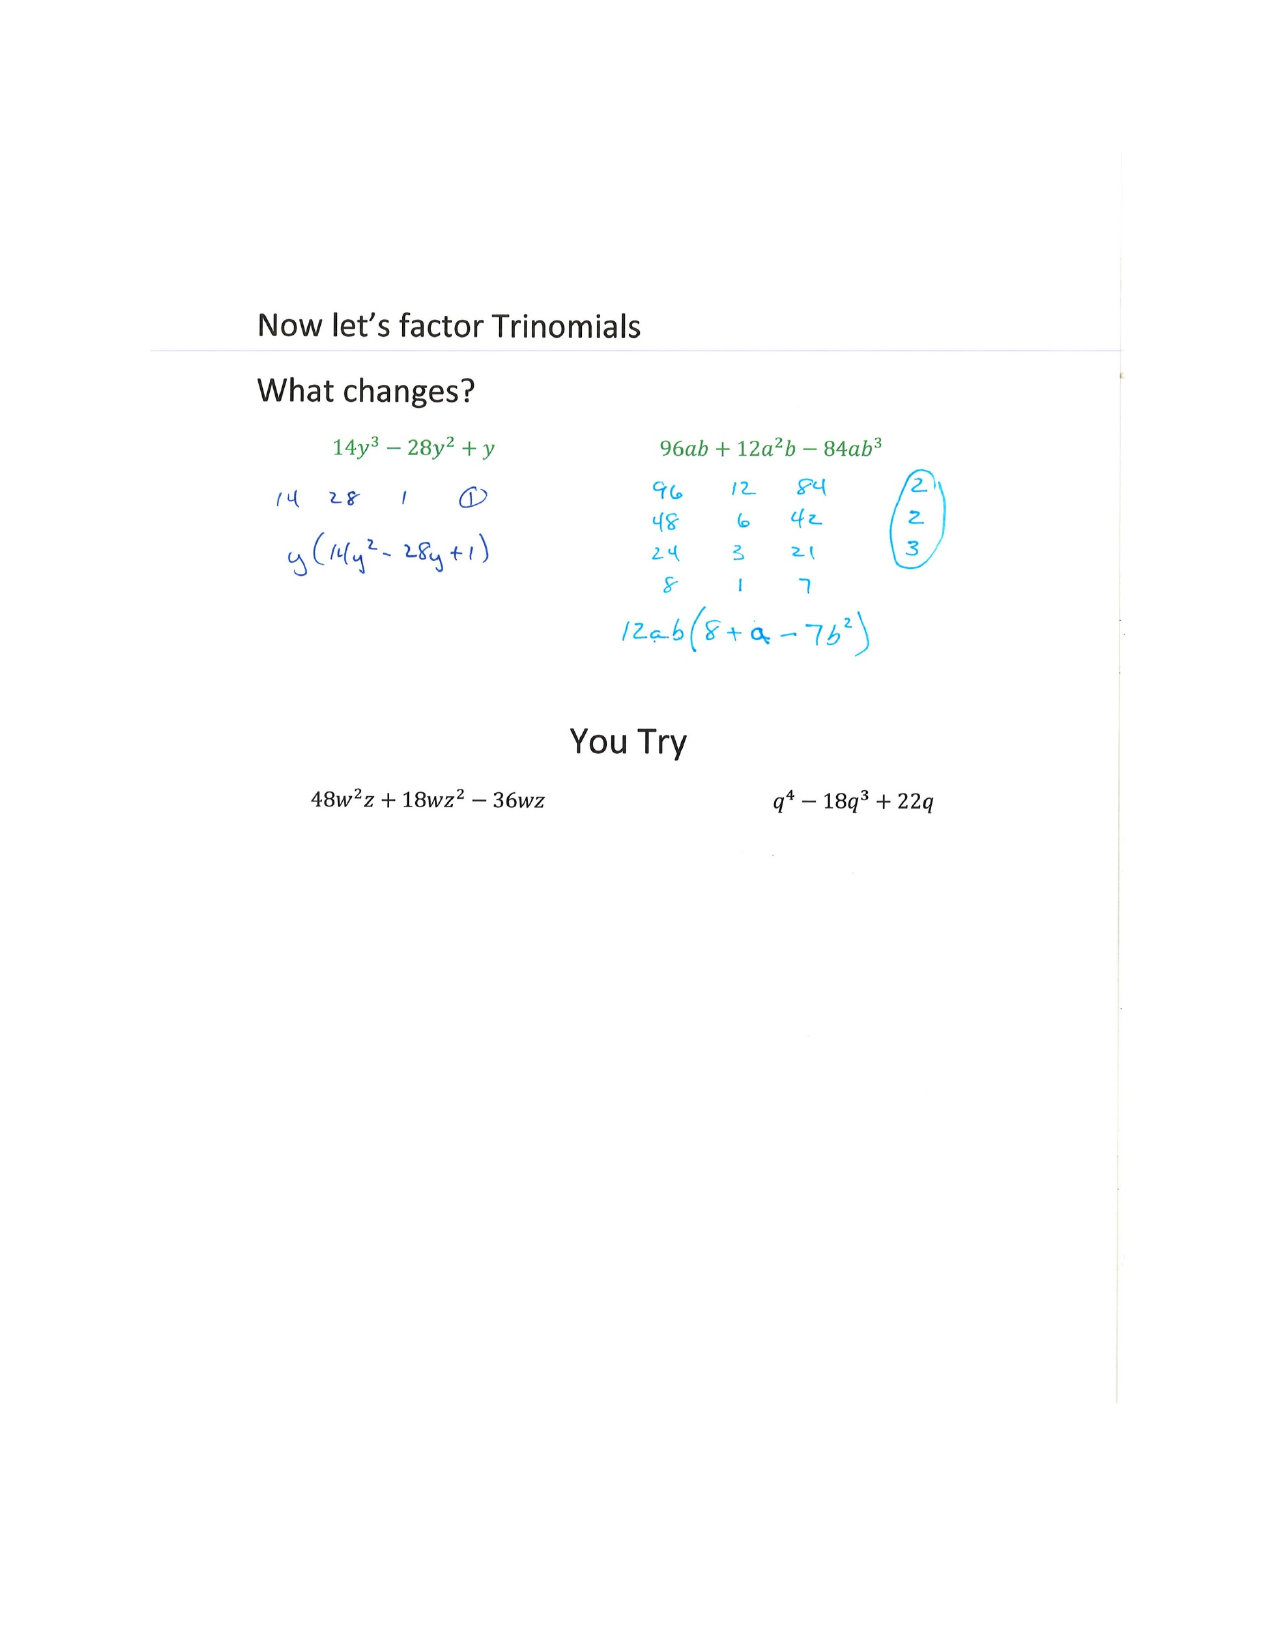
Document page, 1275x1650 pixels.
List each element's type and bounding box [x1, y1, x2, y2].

picture [150, 150, 1125, 1412]
